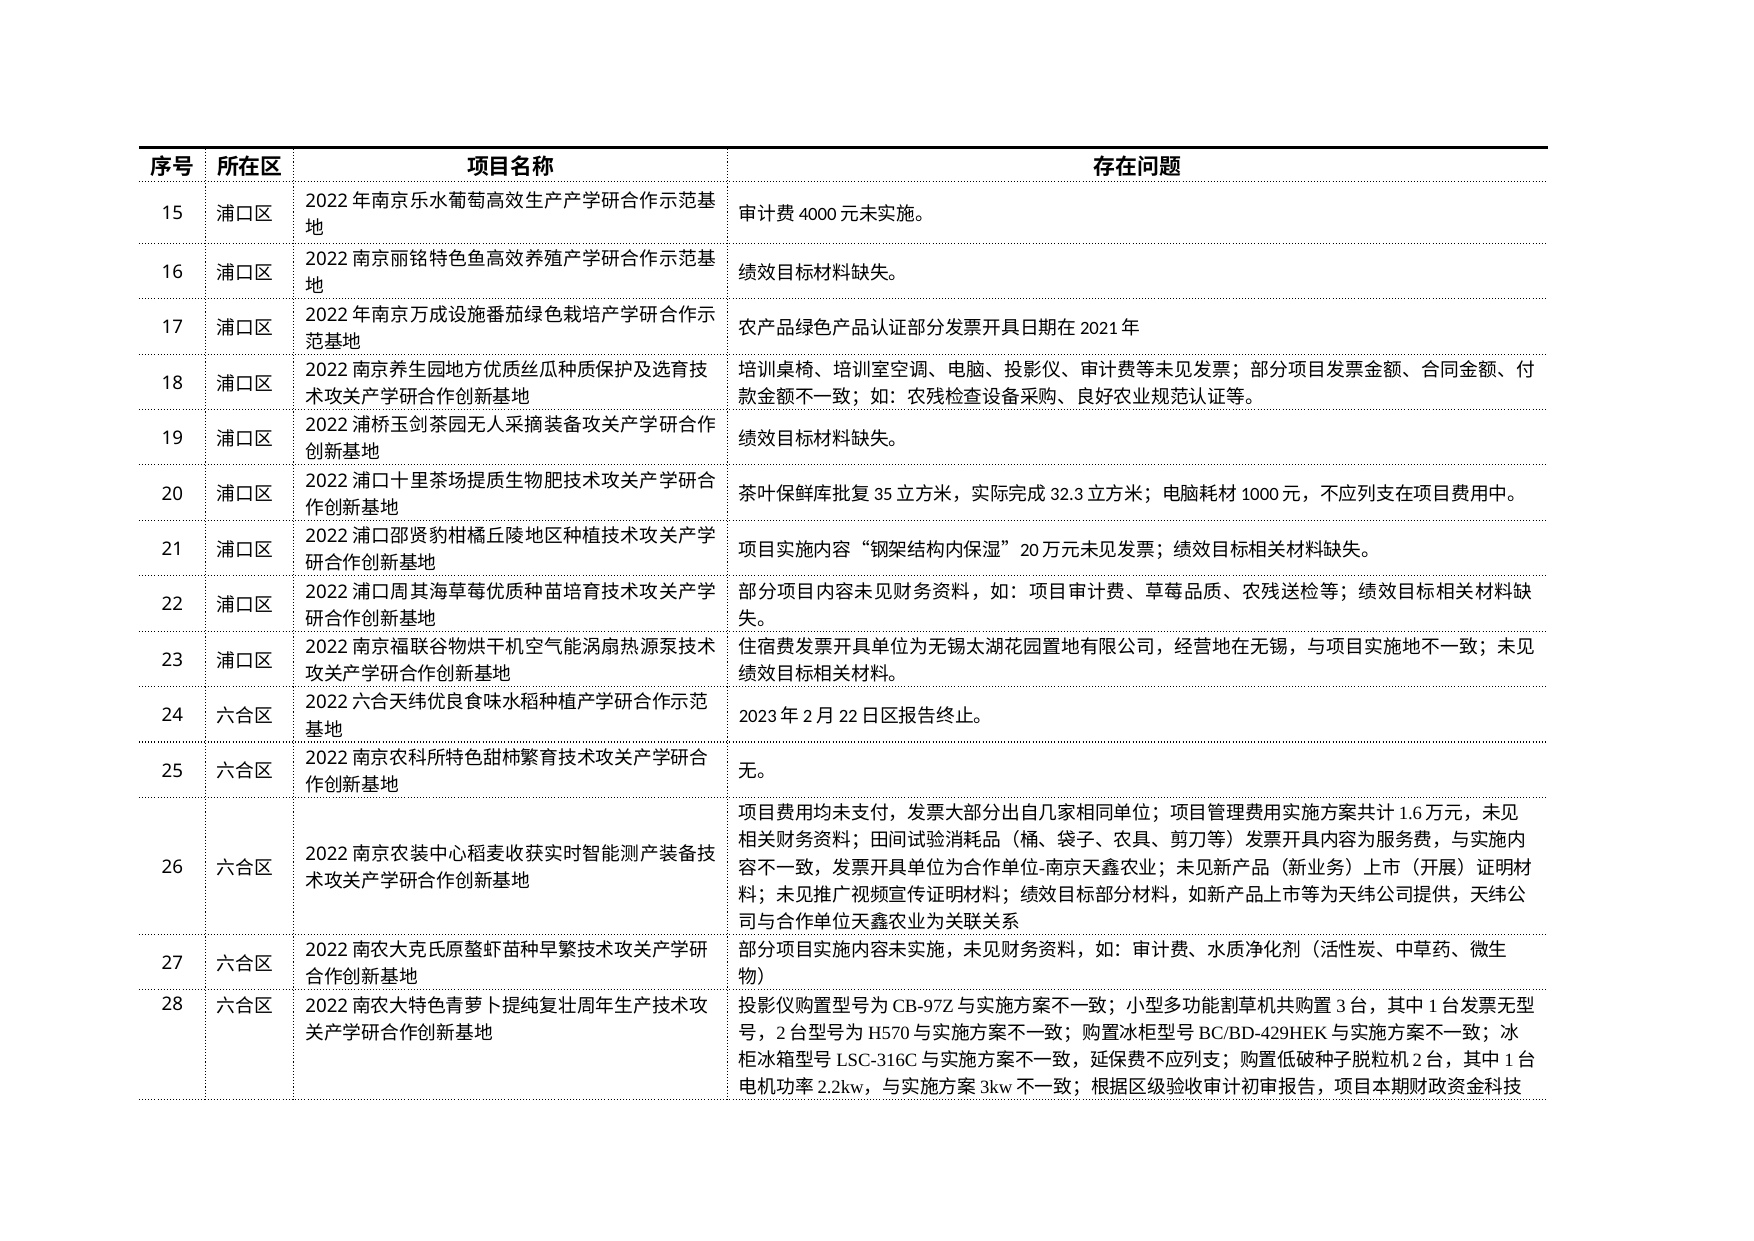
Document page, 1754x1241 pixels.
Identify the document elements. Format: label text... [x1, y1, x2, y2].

table_cell 2022浦口邵贤豹柑橘丘陵地区种植技术攻关产学研合作创新基地 [294, 520, 727, 575]
table_cell 浦口区 [205, 520, 294, 575]
table_cell 19 [139, 409, 205, 464]
table_cell 六合区 [205, 741, 294, 797]
table_cell 20 [139, 464, 205, 520]
table_cell 浦口区 [205, 631, 294, 686]
table_cell 培训桌椅、培训室空调、电脑、投影仪、审计费等未见发票；部分项目发票金额、合同金额、付款金额不一致；如：农残检查设备采购、良好农业规范认证等。 [727, 354, 1547, 409]
table_cell 2022南京丽铭特色鱼高效养殖产学研合作示范基地 [294, 243, 727, 298]
table_cell 16 [139, 243, 205, 298]
table_cell 2023年2月22日区报告终止。 [727, 686, 1547, 741]
table_cell 茶叶保鲜库批复35立方米，实际完成32.3立方米；电脑耗材1000元，不应列支在项目费用中。 [727, 464, 1547, 520]
table_cell 2022年南京万成设施番茄绿色栽培产学研合作示范基地 [294, 298, 727, 353]
table_cell 六合区 [205, 989, 294, 1099]
table_header 序号 [139, 149, 205, 181]
table_cell 浦口区 [205, 354, 294, 409]
table_cell 15 [139, 181, 205, 243]
table_cell 27 [139, 934, 205, 989]
table_cell 2022南京农科所特色甜柿繁育技术攻关产学研合作创新基地 [294, 741, 727, 797]
table_cell 2022南京养生园地方优质丝瓜种质保护及选育技术攻关产学研合作创新基地 [294, 354, 727, 409]
table_cell 25 [139, 741, 205, 797]
table_cell 2022浦口十里茶场提质生物肥技术攻关产学研合作创新基地 [294, 464, 727, 520]
table_cell 浦口区 [205, 464, 294, 520]
table_cell 六合区 [205, 934, 294, 989]
table_cell 21 [139, 520, 205, 575]
table_cell 2022南京福联谷物烘干机空气能涡扇热源泵技术攻关产学研合作创新基地 [294, 631, 727, 686]
table_cell 24 [139, 686, 205, 741]
table_cell 18 [139, 354, 205, 409]
table_cell 2022六合天纬优良食味水稻种植产学研合作示范基地 [294, 686, 727, 741]
table_cell 2022南农大克氏原螯虾苗种早繁技术攻关产学研合作创新基地 [294, 934, 727, 989]
table_cell 28 [139, 989, 205, 1099]
table_cell 绩效目标材料缺失。 [727, 243, 1547, 298]
table_cell 浦口区 [205, 243, 294, 298]
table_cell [727, 989, 1547, 1099]
table_cell 六合区 [205, 686, 294, 741]
table_cell 项目费用均未支付，发票大部分出自几家相同单位；项目管理费用实施方案共计1.6万元，未见相关财务资料；田间试验消耗品（桶、袋子、农具、剪刀等）发票开具内容为服务费，与实施内容不一致，发票开具单位为合作单位-南京天鑫农业；未见新产品（新业务）上市（开展）证明材料；未见推广视频宣传证明材料；绩效目标部分材料，如新产品上市等为天纬公司提供，天纬公司与合作单位天鑫农业为关联关系 [727, 797, 1547, 934]
table_cell 22 [139, 575, 205, 631]
table_cell 项目实施内容“钢架结构内保湿”20万元未见发票；绩效目标相关材料缺失。 [727, 520, 1547, 575]
table_cell 审计费4000元未实施。 [727, 181, 1547, 243]
table_cell 农产品绿色产品认证部分发票开具日期在2021年 [727, 298, 1547, 353]
table_cell 住宿费发票开具单位为无锡太湖花园置地有限公司，经营地在无锡，与项目实施地不一致；未见绩效目标相关材料。 [727, 631, 1547, 686]
table_cell 浦口区 [205, 575, 294, 631]
table_cell 2022年南京乐水葡萄高效生产产学研合作示范基地 [294, 181, 727, 243]
table_header 存在问题 [727, 149, 1547, 181]
table_cell 2022南京农装中心稻麦收获实时智能测产装备技术攻关产学研合作创新基地 [294, 797, 727, 934]
table_cell 浦口区 [205, 298, 294, 353]
table_cell 浦口区 [205, 409, 294, 464]
table_cell 26 [139, 797, 205, 934]
table_header 所在区 [205, 149, 294, 181]
table_cell 浦口区 [205, 181, 294, 243]
table_cell 2022南农大特色青萝卜提纯复壮周年生产技术攻关产学研合作创新基地 [294, 989, 727, 1099]
table_cell 23 [139, 631, 205, 686]
table_cell 绩效目标材料缺失。 [727, 409, 1547, 464]
table_cell 2022浦桥玉剑茶园无人采摘装备攻关产学研合作创新基地 [294, 409, 727, 464]
table_cell 无。 [727, 741, 1547, 797]
table_cell 部分项目实施内容未实施，未见财务资料，如：审计费、水质净化剂（活性炭、中草药、微生物） [727, 934, 1547, 989]
table_cell 六合区 [205, 797, 294, 934]
table_cell 部分项目内容未见财务资料，如：项目审计费、草莓品质、农残送检等；绩效目标相关材料缺失。 [727, 575, 1547, 631]
table_header 项目名称 [294, 149, 727, 181]
table_cell 17 [139, 298, 205, 353]
table_cell 2022浦口周其海草莓优质种苗培育技术攻关产学研合作创新基地 [294, 575, 727, 631]
